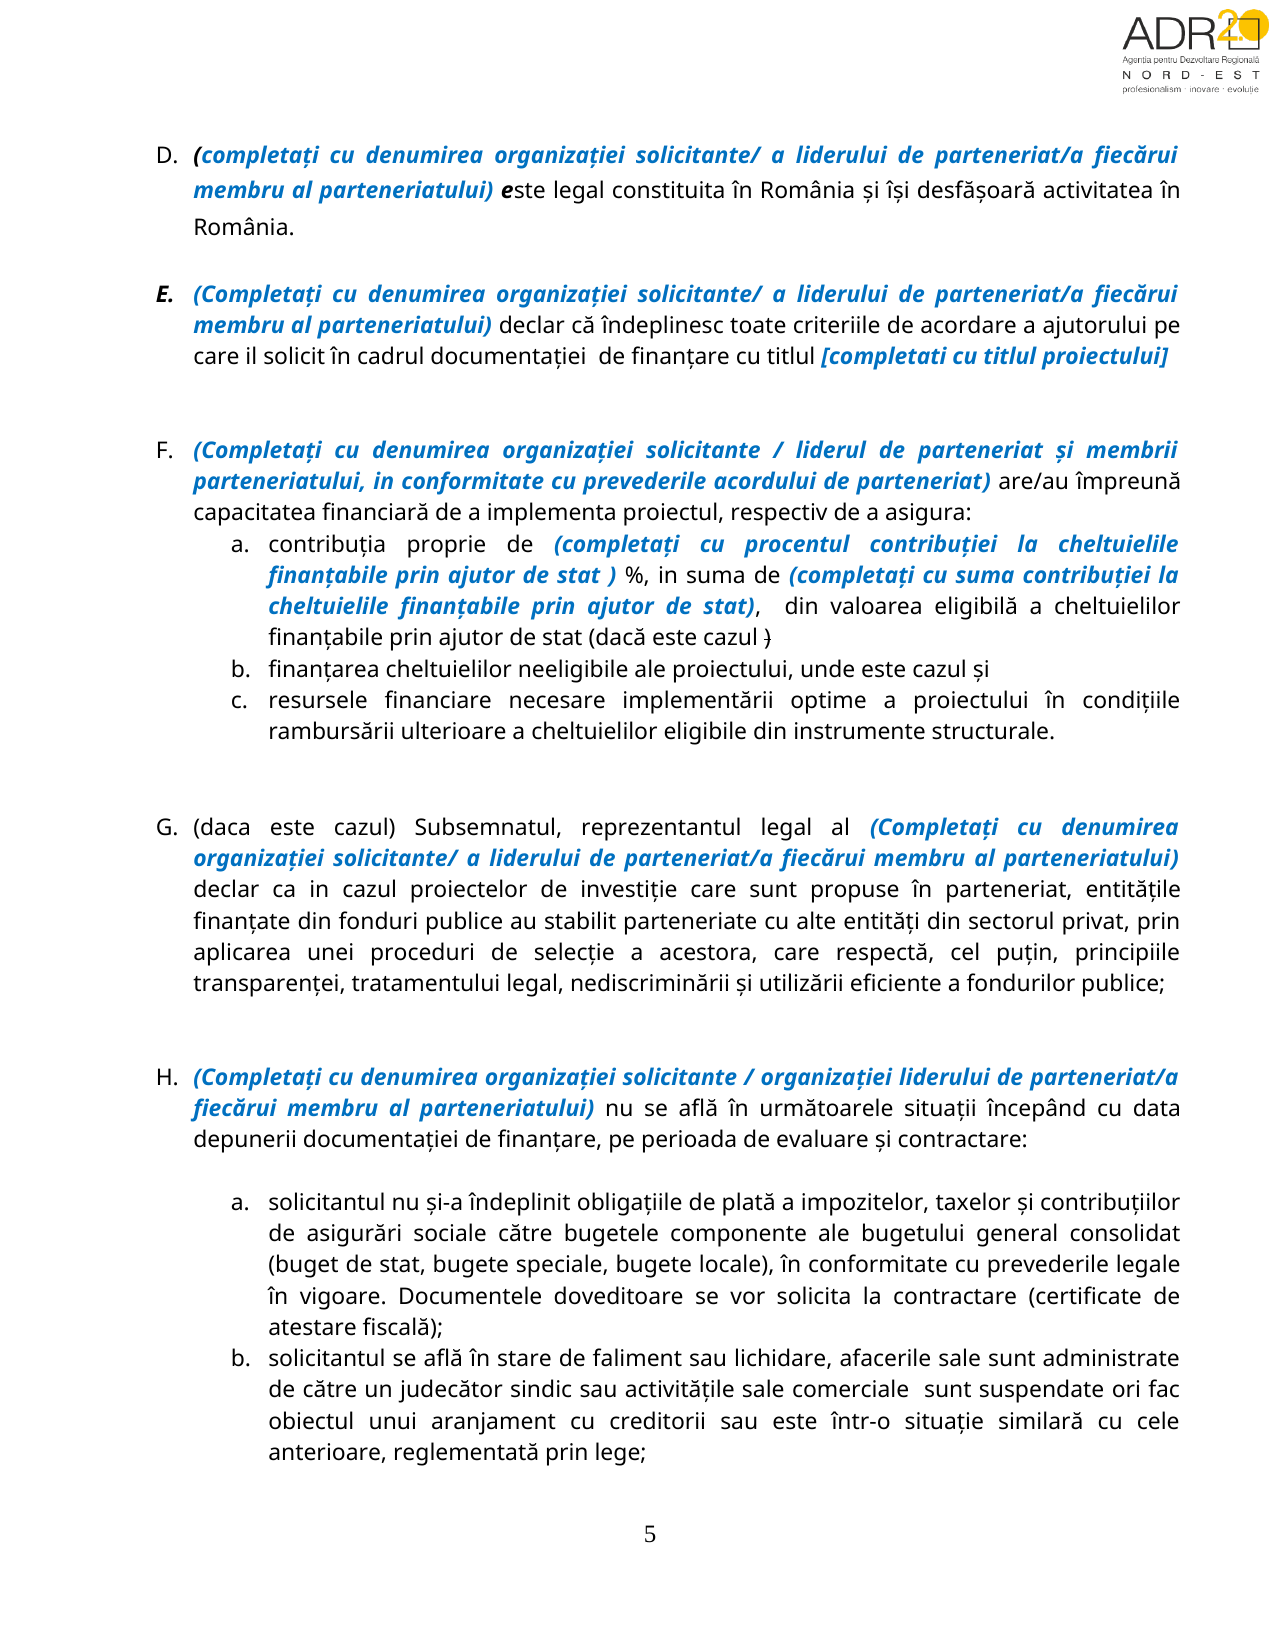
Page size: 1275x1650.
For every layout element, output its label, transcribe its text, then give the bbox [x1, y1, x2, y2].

list (Completaţi cu denumirea organizaţiei solicitante/ a liderului de parteneriat/a fiecărui membru al parteneriatului) declar că îndeplinesc toate criteriile de acordare a ajutorului pe care il solicit în cadrul documentației de finanţare cu titlul [completati cu titlul proiectului] [156, 278, 1181, 371]
list (Completaţi cu denumirea organizaţiei solicitante / liderul de parteneriat și membrii parteneriatului, in conformitate cu prevederile acordului de parteneriat) are/au împreună capacitatea financiară de a implementa proiectul, respectiv de a asigura: [156, 434, 1181, 528]
list (daca este cazul) Subsemnatul, reprezentantul legal al (Completaţi cu denumirea organizaţiei solicitante/ a liderului de parteneriat/a fiecărui membru al parteneriatului) declar ca in cazul proiectelor de investiție care sunt propuse în parteneriat, entităţile finanţate din fonduri publice au stabilit parteneriate cu alte entităţi din sectorul privat, prin aplicarea unei proceduri de selecţie a acestora, care respectă, cel puţin, principiile transparenţei, tratamentului legal, nediscriminării şi utilizării eficiente a fondurilor publice; [156, 811, 1181, 998]
list solicitantul nu şi-a îndeplinit obligaţiile de plată a impozitelor, taxelor şi contribuţiilor de asigurări sociale către bugetele componente ale bugetului general consolidat (buget de stat, bugete speciale, bugete locale), în conformitate cu prevederile legale în vigoare. Documentele doveditoare se vor solicita la contractare (certificate de atestare fiscală); [231, 1186, 1181, 1342]
list solicitantul se află în stare de faliment sau lichidare, afacerile sale sunt administrate de către un judecător sindic sau activităţile sale comerciale sunt suspendate ori fac obiectul unui aranjament cu creditorii sau este într-o situaţie similară cu cele anterioare, reglementată prin lege; [231, 1342, 1181, 1467]
list resursele financiare necesare implementării optime a proiectului în condiţiile rambursării ulterioare a cheltuielilor eligibile din instrumente structurale. [231, 684, 1181, 746]
list (Completaţi cu denumirea organizaţiei solicitante / organizației liderului de parteneriat/a fiecărui membru al parteneriatului) nu se află în următoarele situații începând cu data depunerii documentației de finanţare, pe perioada de evaluare şi contractare: [156, 1061, 1181, 1155]
picture [1102, 1, 1275, 104]
list contribuţia proprie de (completați cu procentul contribuției la cheltuielile finanțabile prin ajutor de stat ) %, in suma de (completați cu suma contribuției la cheltuielile finanțabile prin ajutor de stat), din valoarea eligibilă a cheltuielilor finanțabile prin ajutor de stat (dacă este cazul ) [231, 528, 1181, 653]
list (completaţi cu denumirea organizaţiei solicitante/ a liderului de parteneriat/a fiecărui membru al parteneriatului) este legal constituita în România și își desfășoară activitatea în România. [156, 138, 1181, 242]
list finanţarea cheltuielilor neeligibile ale proiectului, unde este cazul şi [231, 653, 1181, 684]
